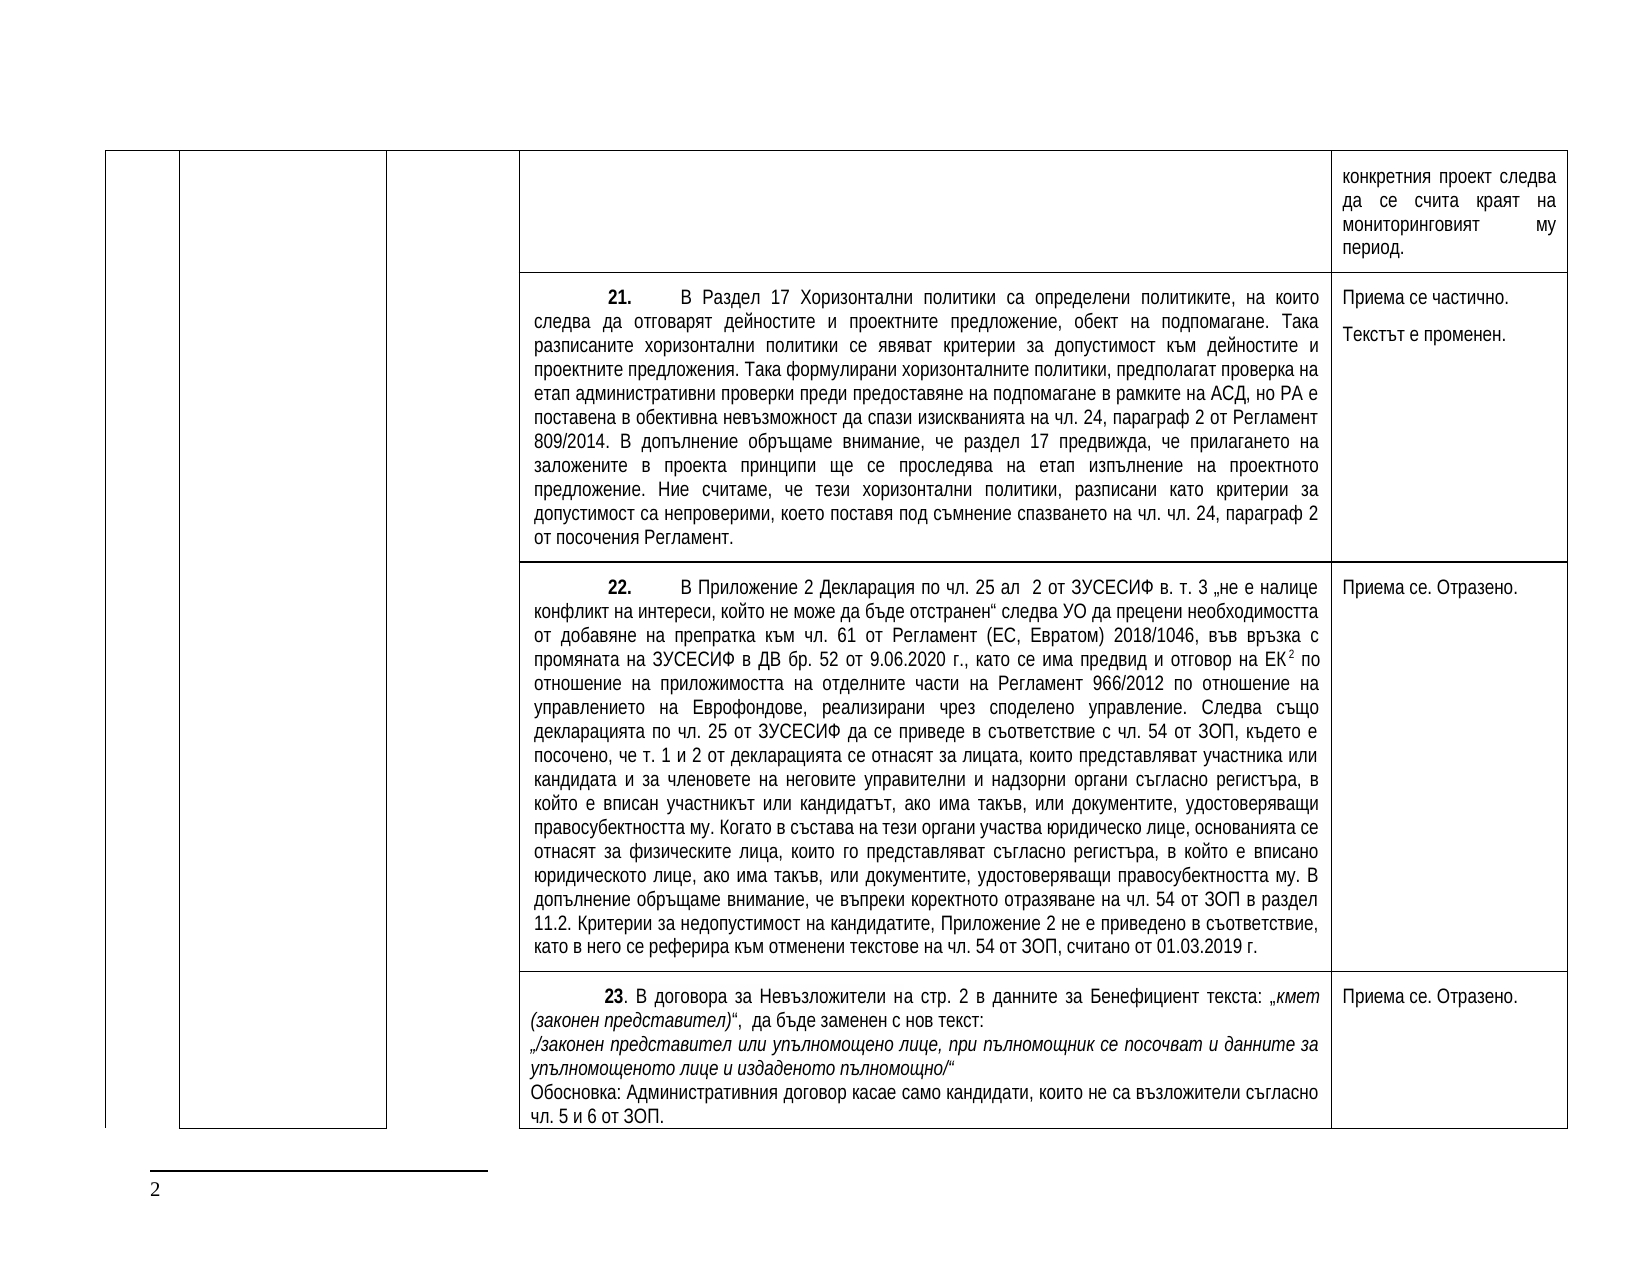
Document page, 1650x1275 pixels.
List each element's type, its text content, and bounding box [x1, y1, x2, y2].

table_cell В Раздел 17 Хоризонтални политики са определени политиките, на които следва да отговарят дейностите и проектните предложение, обект на подпомагане. Така разписаните хоризонтални политики се явяват критерии за допустимост към дейностите и проектните предложения. Така формулирани хоризонталните политики, предполагат проверка на етап административни проверки преди предоставяне на подпомагане в рамките на АСД, но РА е поставена в обективна невъзможност да спази изискванията на чл. 24, параграф 2 от Регламент 809/2014. В допълнение обръщаме внимание, че раздел 17 предвижда, че прилагането на заложените в проекта принципи ще се проследява на етап изпълнение на проектното предложение. Ние считаме, че тези хоризонтални политики, разписани като критерии за допустимост са непроверими, което поставя под съмнение спазването на чл. чл. 24, параграф 2 от посочения Регламент. [520, 273, 1331, 561]
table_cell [1332, 151, 1567, 272]
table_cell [520, 151, 1331, 272]
table_cell В Приложение 2 Декларация по чл. 25 ал 2 от ЗУСЕСИФ в. т. 3 „не е налице конфликт на интереси, който не може да бъде отстранен“ следва УО да прецени необходимостта от добавяне на препратка към чл. 61 от Регламент (ЕС, Евратом) 2018/1046, във връзка с промяната на ЗУСЕСИФ в ДВ бр. 52 от 9.06.2020 г., като се има предвид и отговор на ЕК по отношение на приложимостта на отделните части на Регламент 966/2012 по отношение на управлението на Еврофондове, реализирани чрез споделено управление. Следва също декларацията по чл. 25 от ЗУСЕСИФ да се приведе в съответствие с чл. 54 от ЗОП, където е посочено, че т. 1 и 2 от декларацията се отнасят за лицата, които представляват участника или кандидата и за членовете на неговите управителни и надзорни органи съгласно регистъра, в който е вписан участникът или кандидатът, ако има такъв, или документите, удостоверяващи правосубектността му. Когато в състава на тези органи участва юридическо лице, основанията се отнасят за физическите лица, които го представляват съгласно регистъра, в който е вписано юридическото лице, ако има такъв, или документите, удостоверяващи правосубектността му. В допълнение обръщаме внимание, че въпреки коректното отразяване на чл. 54 от ЗОП в раздел 11.2. Критерии за недопустимост на кандидатите, Приложение 2 не е приведено в съответствие, като в него се реферира към отменени текстове на чл. 54 от ЗОП, считано от 01.03.2019 г. [520, 563, 1331, 971]
table_cell Приема се частично. Текстът е променен. [1332, 273, 1567, 561]
table_cell Приема се. Отразено. [1332, 563, 1567, 971]
table_cell 23. В договора за Невъзложители на стр. 2 в данните за Бенефициент текста: „кмет (законен представител)“, да бъде заменен с нов текст: „/законен представител или упълномощено лице, при пълномощник се посочват и данните за упълномощеното лице и издаденото пълномощно/“ Обосновка: Административния договор касае само кандидати, които не са възложители съгласно чл. 5 и 6 от ЗОП. [520, 972, 1331, 1128]
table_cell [1332, 972, 1567, 1128]
